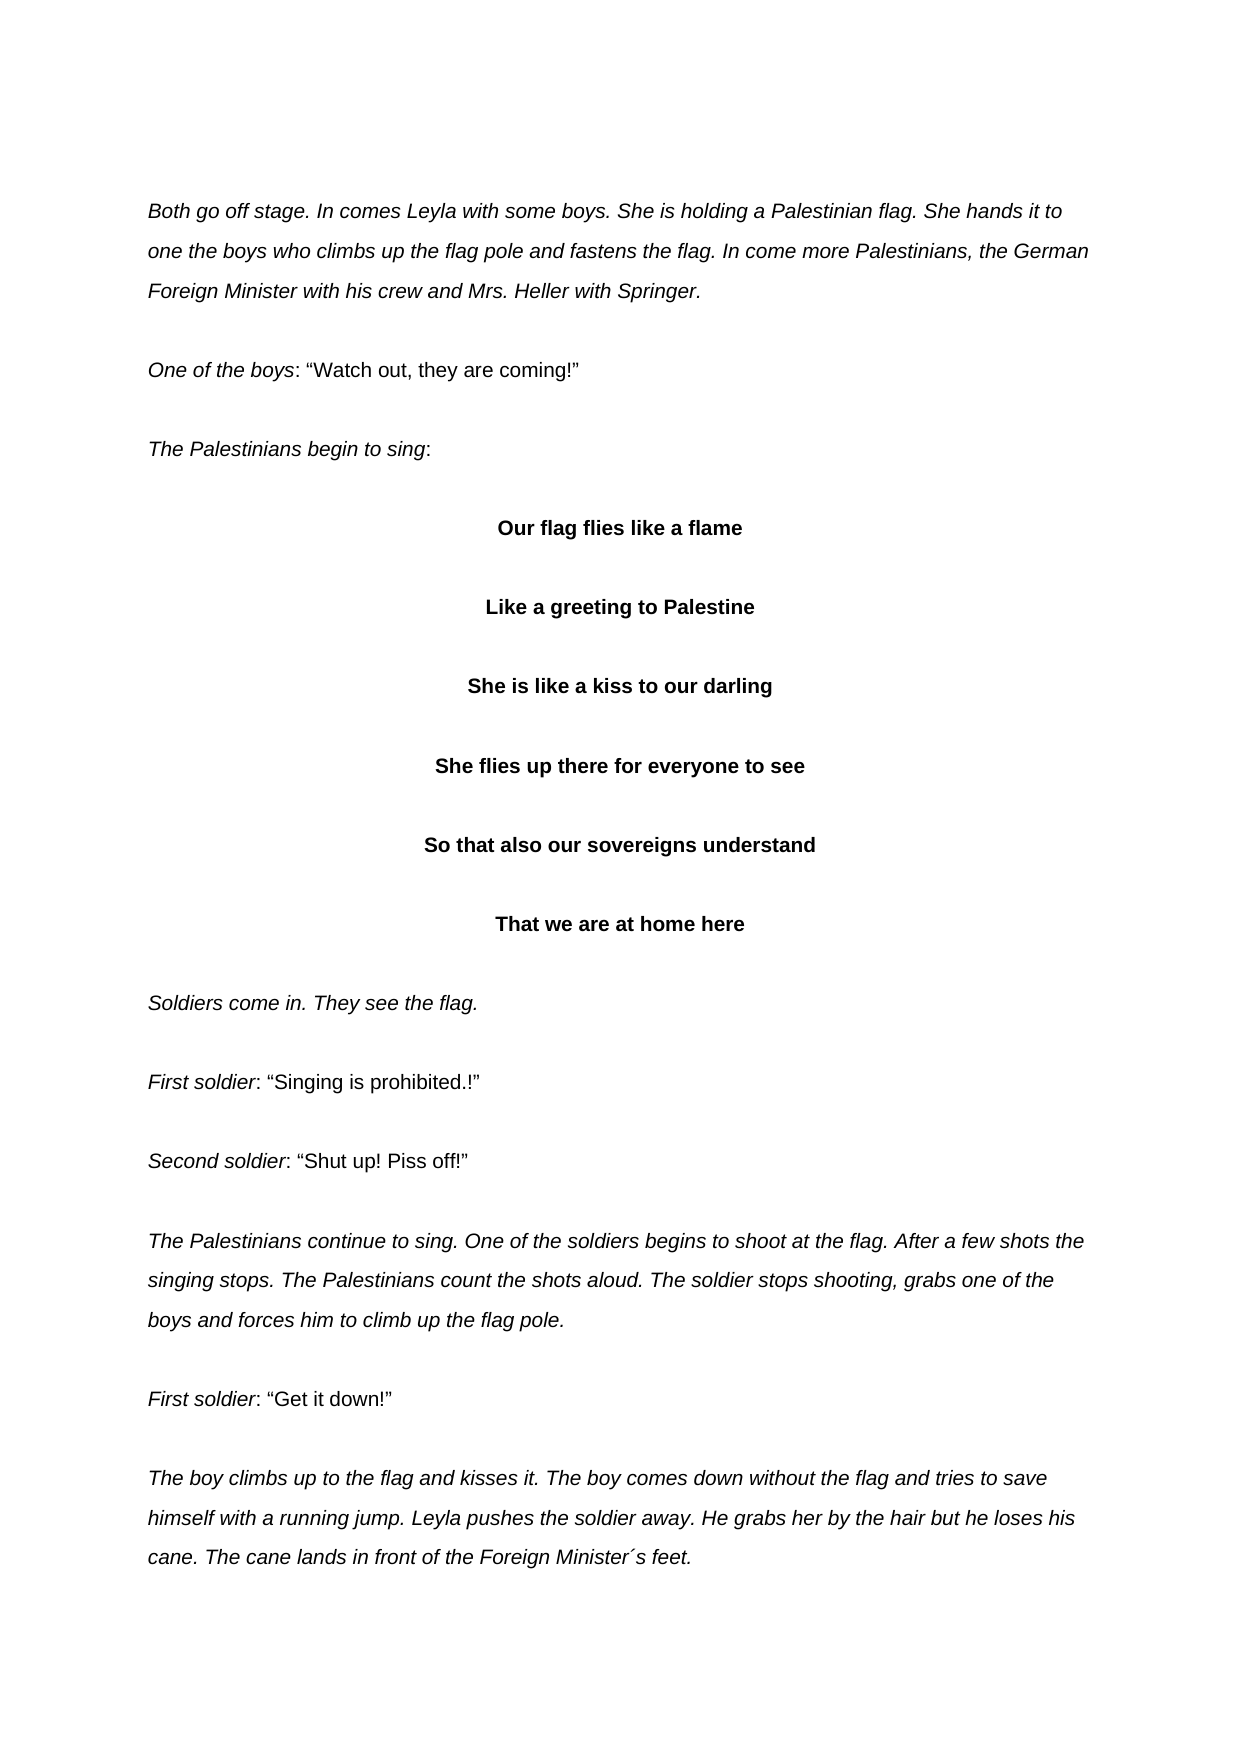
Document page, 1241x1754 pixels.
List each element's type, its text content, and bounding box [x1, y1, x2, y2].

text First soldier: “Singing is prohibited.!” [148, 1058, 1093, 1098]
text Second soldier: “Shut up! Piss off!” [148, 1137, 1093, 1177]
text The Palestinians begin to sing: [148, 425, 1093, 464]
text She is like a kiss to our darling [148, 662, 1093, 702]
text One of the boys: “Watch out, they are coming!” [148, 346, 1093, 385]
text Both go off stage. In comes Leyla with some boys. She is holding a Palestinian flag. She hands it to one the boys who climbs up the flag pole and fastens the flag. In come more Palestinians, the German Foreign Minister with his crew and Mrs. Heller with Springer. [148, 187, 1093, 306]
text She flies up there for everyone to see [148, 741, 1093, 781]
text The boy climbs up to the flag and kisses it. The boy comes down without the flag and tries to save himself with a running jump. Leyla pushes the soldier away. He grabs her by the hair but he loses his cane. The cane lands in front of the Foreign Minister´s feet. [148, 1454, 1093, 1573]
text Our flag flies like a flame [148, 504, 1093, 543]
text Like a greeting to Palestine [148, 583, 1093, 623]
text The Palestinians continue to sing. One of the soldiers begins to shoot at the flag. After a few shots the singing stops. The Palestinians count the shots aloud. The soldier stops shooting, grabs one of the boys and forces him to climb up the flag pole. [148, 1216, 1093, 1335]
text First soldier: “Get it down!” [148, 1375, 1093, 1414]
text So that also our sovereigns understand [148, 821, 1093, 860]
text Soldiers come in. They see the flag. [148, 979, 1093, 1018]
text That we are at home here [148, 900, 1093, 939]
